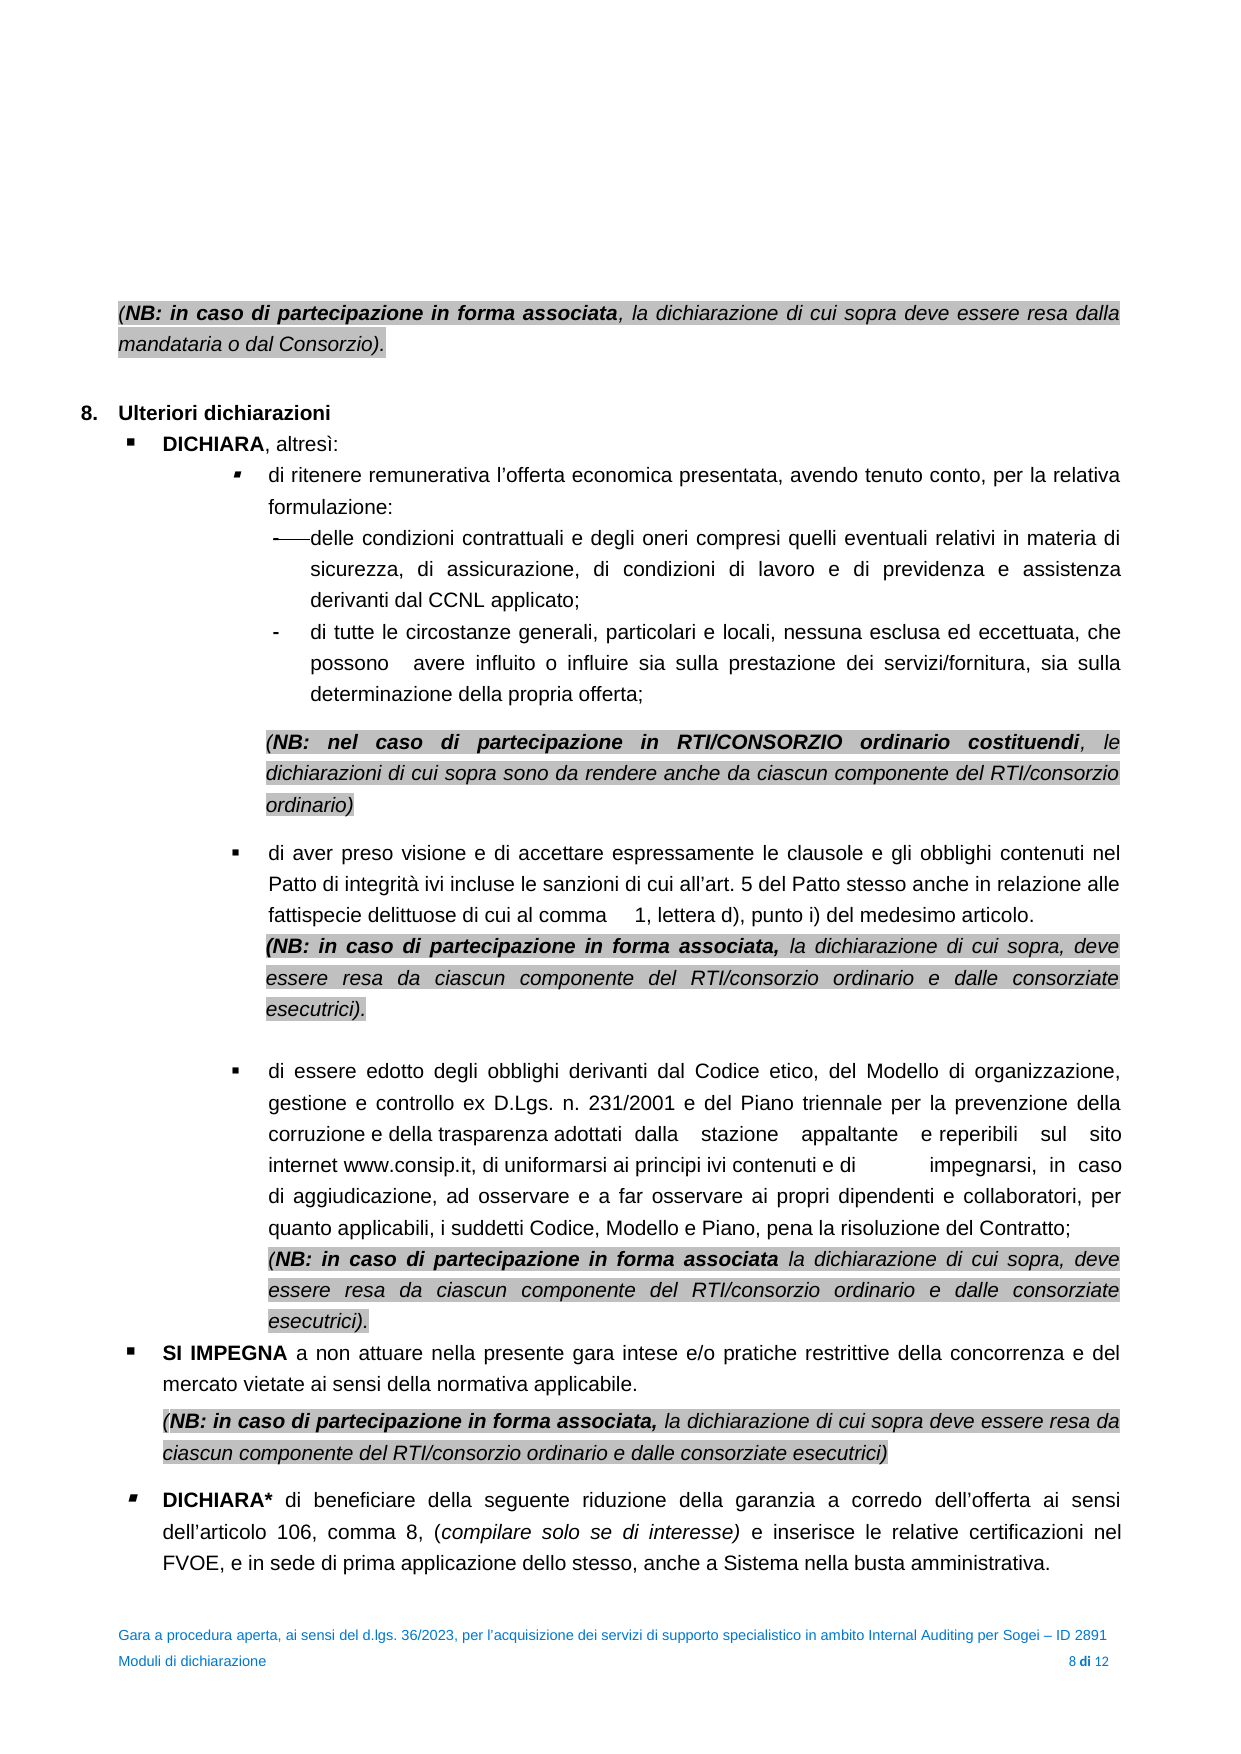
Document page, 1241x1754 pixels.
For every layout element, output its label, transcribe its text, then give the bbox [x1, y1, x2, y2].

list di ritenere remunerativa l’offerta economica presentata, avendo tenuto conto, per la relativa formulazione: [231, 458, 1122, 520]
text (NB: nel caso di partecipazione in RTI/CONSORZIO ordinario costituendi, le dichiarazioni di cui sopra sono da rendere anche da ciascun componente del RTI/consorzio ordinario) [266, 724, 1122, 818]
list SI IMPEGNA a non attuare nella presente gara intese e/o pratiche restrittive della concorrenza e del mercato vietate ai sensi della normativa applicabile. [125, 1335, 1122, 1397]
list DICHIARA, altresì: [125, 427, 1122, 458]
list DICHIARA* di beneficiare della seguente riduzione della garanzia a corredo dell’offerta ai sensi dell’articolo 106, comma 8, (compilare solo se di interesse) e inserisce le relative certificazioni nel FVOE, e in sede di prima applicazione dello stesso, anche a Sistema nella busta amministrativa. [125, 1483, 1122, 1577]
text (NB: in caso di partecipazione in forma associata, la dichiarazione di cui sopra deve essere resa da ciascun componente del RTI/consorzio ordinario e dalle consorziate esecutrici) [162, 1404, 1122, 1466]
text (NB: in caso di partecipazione in forma associata, la dichiarazione di cui sopra deve essere resa dalla mandataria o dal Consorzio). [118, 295, 1122, 358]
list (NB: in caso di partecipazione in forma associata, la dichiarazione di cui sopra, deve essere resa da ciascun componente del RTI/consorzio ordinario e dalle consorziate esecutrici). [266, 929, 1122, 1022]
list di essere edotto degli obblighi derivanti dal Codice etico, del Modello di organizzazione, gestione e controllo ex D.Lgs. n. 231/2001 e del Piano triennale per la prevenzione della corruzione e della trasparenza adottati dalla stazione appaltante e reperibili sul sito internet www.consip.it, di uniformarsi ai principi ivi contenuti e di impegnarsi, in caso di aggiudicazione, ad osservare e a far osservare ai propri dipendenti e collaboratori, per quanto applicabili, i suddetti Codice, Modello e Piano, pena la risoluzione del Contratto; [231, 1054, 1122, 1241]
list Ulteriori dichiarazioni [81, 395, 1122, 427]
list delle condizioni contrattuali e degli oneri compresi quelli eventuali relativi in materia di sicurezza, di assicurazione, di condizioni di lavoro e di previdenza e assistenza derivanti dal CCNL applicato; [273, 520, 1122, 614]
list di aver preso visione e di accettare espressamente le clausole e gli obblighi contenuti nel Patto di integrità ivi incluse le sanzioni di cui all’art. 5 del Patto stesso anche in relazione alle fattispecie delittuose di cui al comma 1, lettera d), punto i) del medesimo articolo. [231, 835, 1122, 929]
list (NB: in caso di partecipazione in forma associata la dichiarazione di cui sopra, deve essere resa da ciascun componente del RTI/consorzio ordinario e dalle consorziate esecutrici). [268, 1241, 1122, 1335]
list di tutte le circostanze generali, particolari e locali, nessuna esclusa ed eccettuata, che possono avere influito o influire sia sulla prestazione dei servizi/fornitura, sia sulla determinazione della propria offerta; [273, 614, 1122, 708]
